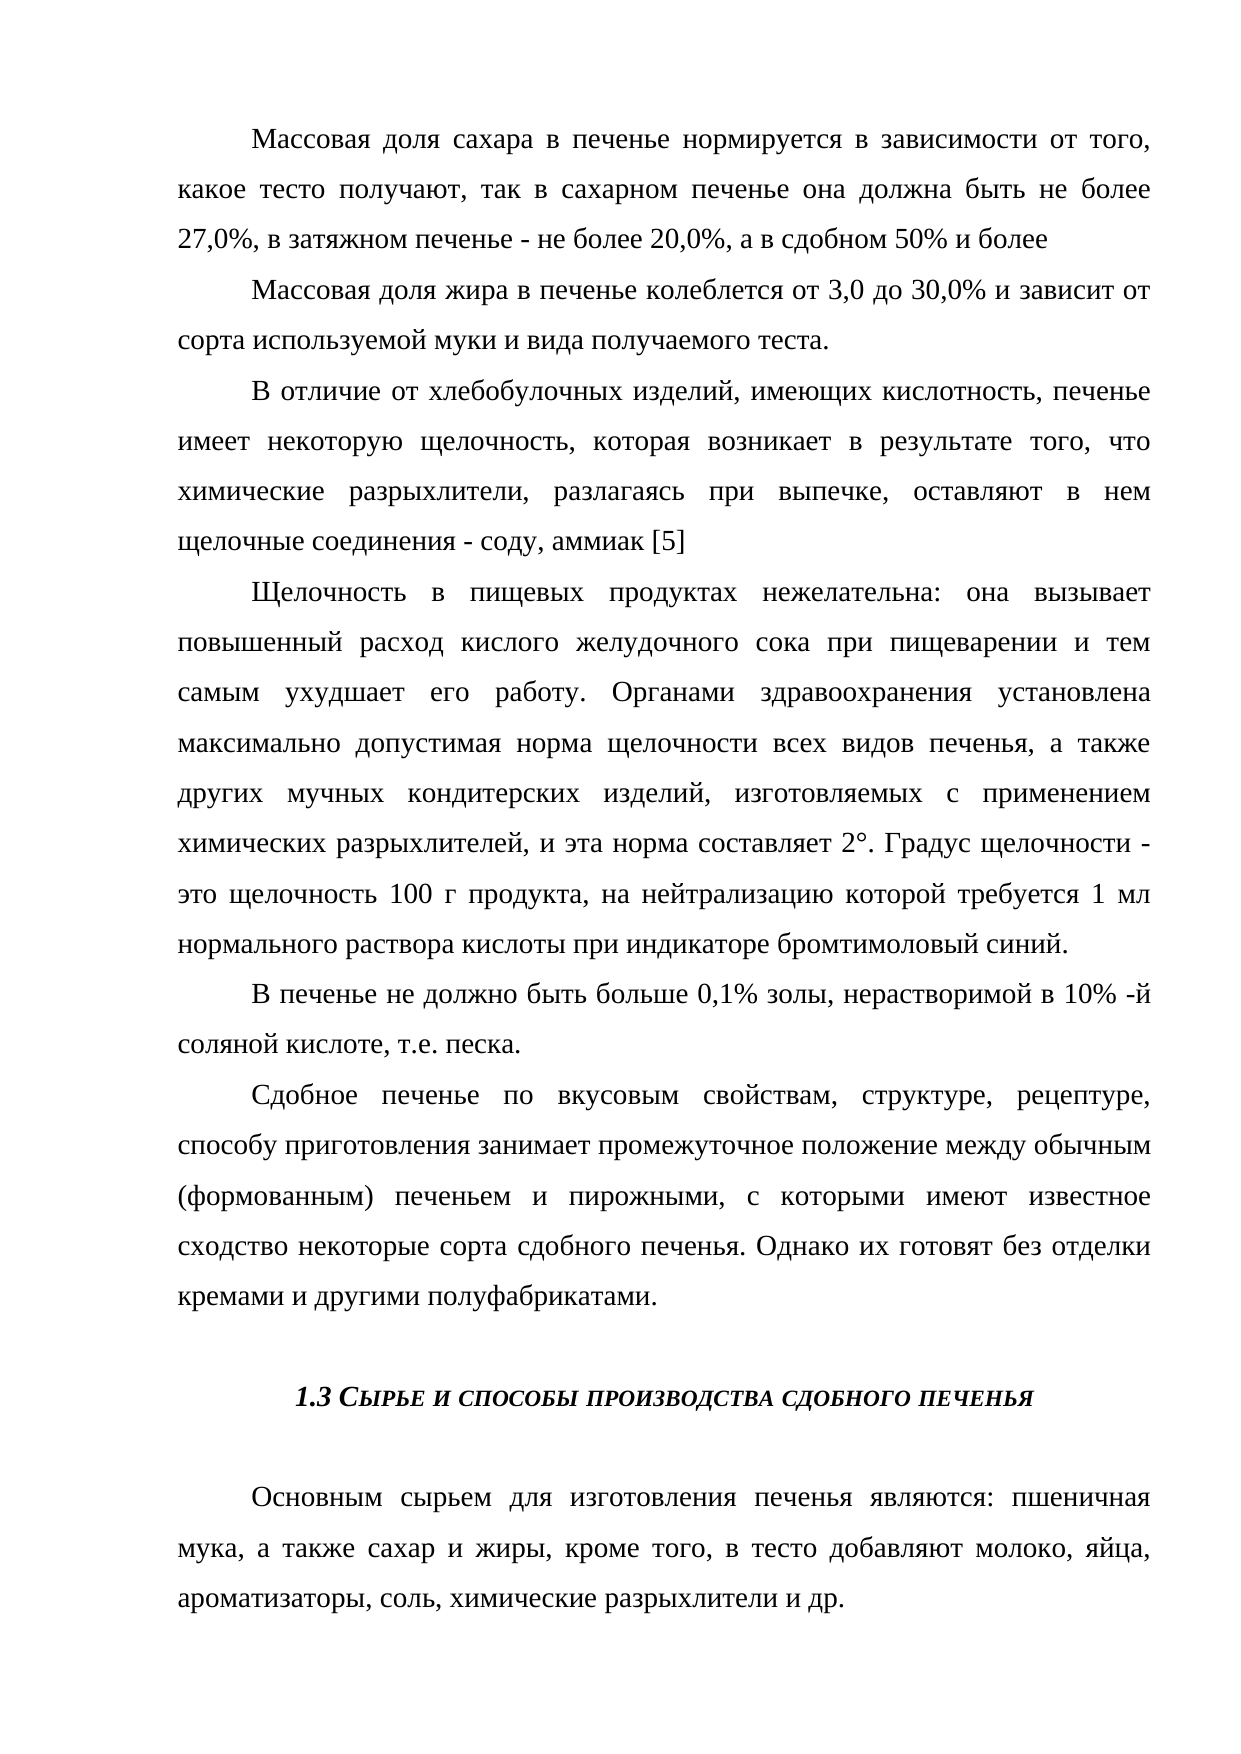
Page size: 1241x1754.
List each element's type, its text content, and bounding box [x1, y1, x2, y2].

subtitle 1.3 Сырье и способы производства сдобного печенья [177, 1379, 1152, 1412]
text Массовая доля сахара в печенье нормируется в зависимости от того, какое тесто получают, так в сахарном печенье она должна быть не более 27,0%, в затяжном печенье - не более 20,0%, а в сдобном 50% и более [177, 121, 1152, 255]
text Сдобное печенье по вкусовым свойствам, структуре, рецептуре, способу приготовления занимает промежуточное положение между обычным (формованным) печеньем и пирожными, с которыми имеют известное сходство некоторые сорта сдобного печенья. Однако их готовят без отделки кремами и другими полуфабрикатами. [177, 1077, 1152, 1312]
text Щелочность в пищевых продуктах нежелательна: она вызывает повышенный расход кислого желудочного сока при пищеварении и тем самым ухудшает его работу. Органами здравоохранения установлена максимально допустимая норма щелочности всех видов печенья, а также других мучных кондитерских изделий, изготовляемых с применением химических разрыхлителей, и эта норма составляет 2°. Градус щелочности - это щелочность продукта, на нейтрализацию которой требуется 1 мл нормального раствора кислоты при индикаторе бромтимоловый синий. [177, 574, 1152, 959]
text В печенье не должно быть больше 0,1% золы, нерастворимой в 10% -й соляной кислоте, т.е. песка. [177, 976, 1152, 1060]
text Массовая доля жира в печенье колеблется от 3,0 до 30,0% и зависит от сорта используемой муки и вида получаемого теста. [177, 272, 1152, 356]
text Основным сырьем для изготовления печенья являются: пшеничная мука, а также сахар и жиры, кроме того, в тесто добавляют молоко, яйца, ароматизаторы, соль, химические разрыхлители и др. [177, 1479, 1152, 1614]
text В отличие от хлебобулочных изделий, имеющих кислотность, печенье имеет некоторую щелочность, которая возникает в результате того, что химические разрыхлители, разлагаясь при выпечке, оставляют в нем щелочные соединения - соду, аммиак [5] [177, 373, 1152, 557]
